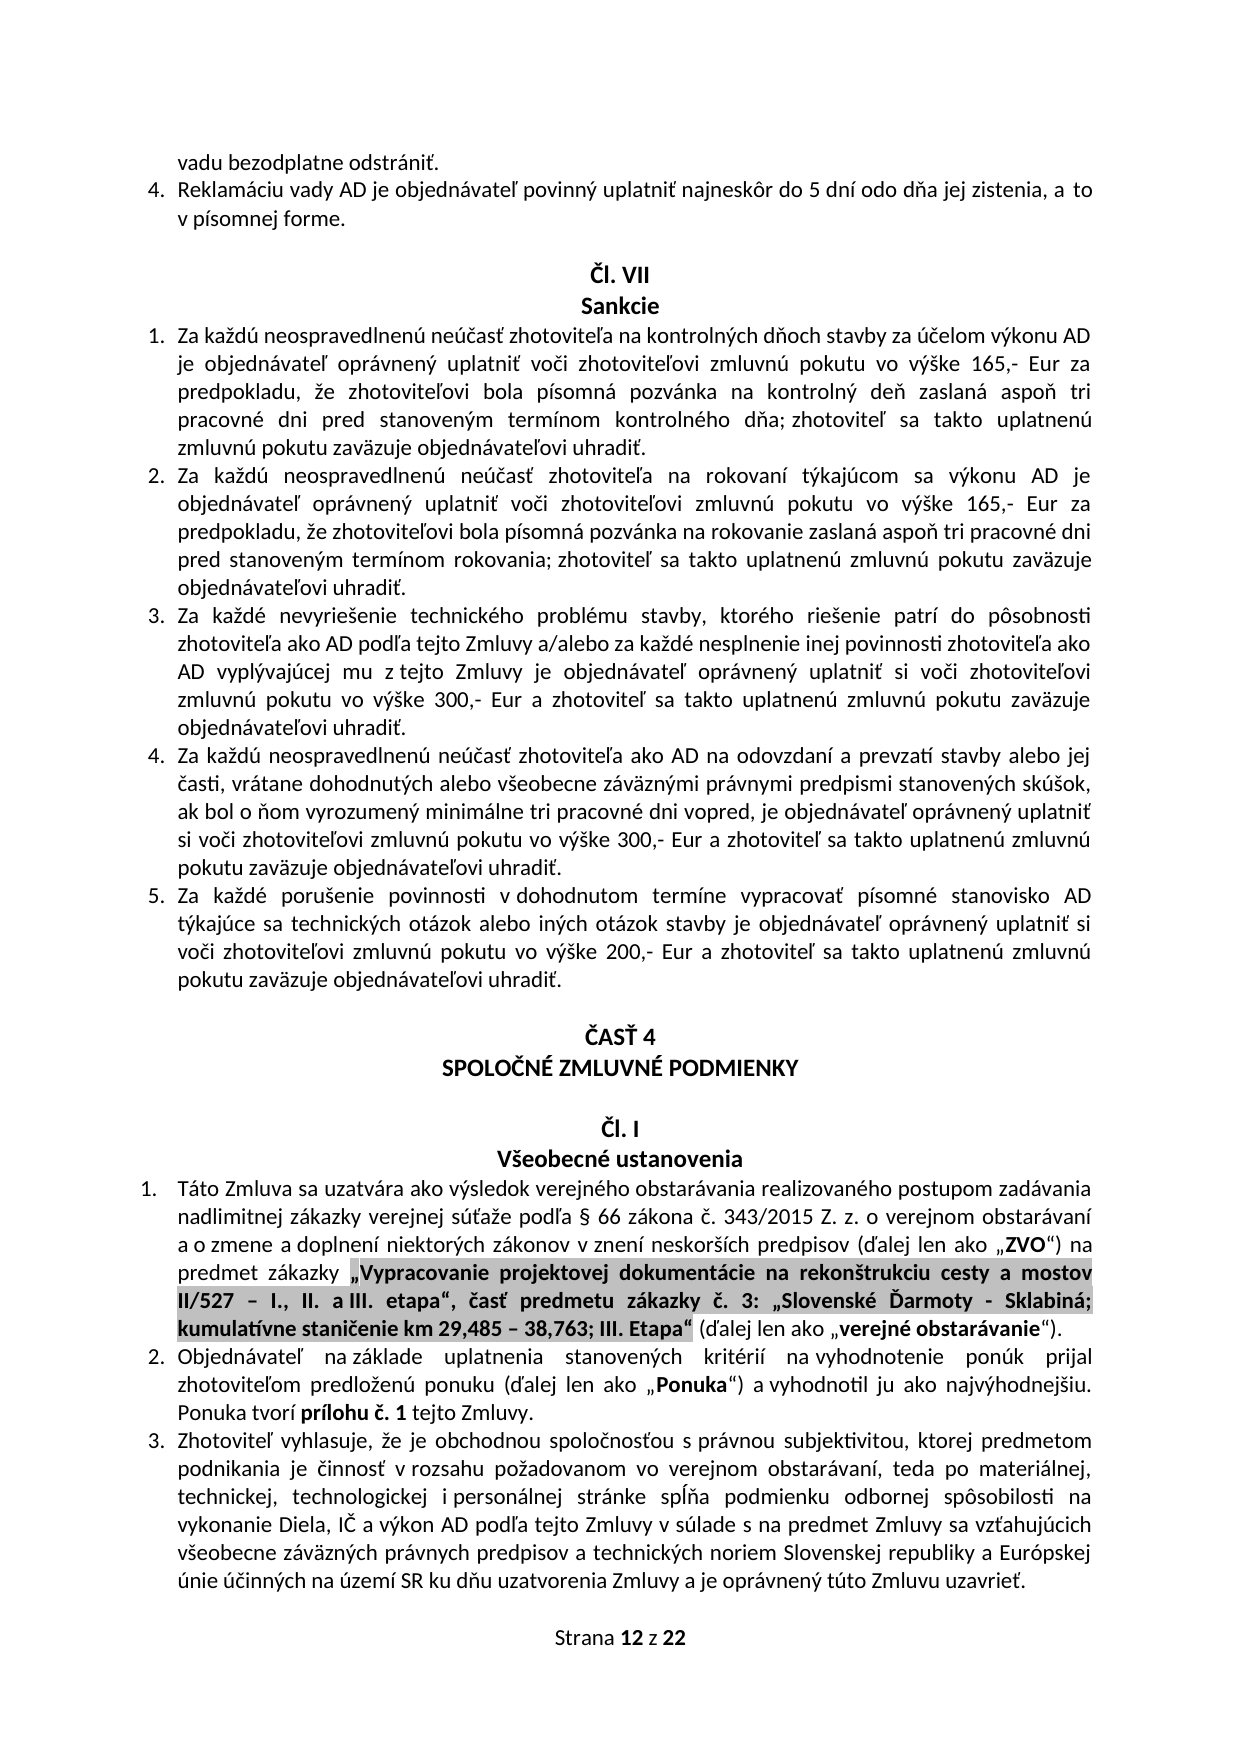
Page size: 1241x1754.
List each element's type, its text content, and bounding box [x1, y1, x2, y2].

list Táto Zmluva sa uzatvára ako výsledok verejného obstarávania realizovaného postupom zadávania nadlimitnej zákazky verejnej súťaže podľa § 66 zákona č. 343/2015 Z. z. o verejnom obstarávaní a o zmene a doplnení niektorých zákonov v znení neskorších predpisov (ďalej len ako „ZVO“) na predmet zákazky „Vypracovanie projektovej dokumentácie na rekonštrukciu cesty a mostov II/527 – I., II. a III. etapa“, časť predmetu zákazky č. 3: „Slovenské Ďarmoty - Sklabiná; kumulatívne staničenie km 29,485 – 38,763; III. Etapa“ (ďalej len ako „verejné obstarávanie“). [140, 1174, 1093, 1342]
list Objednávateľ na základe uplatnenia stanovených kritérií na vyhodnotenie ponúk prijal zhotoviteľom predloženú ponuku (ďalej len ako „Ponuka“) a vyhodnotil ju ako najvýhodnejšiu. Ponuka tvorí prílohu č. 1 tejto Zmluvy. [148, 1342, 1093, 1426]
text ČASŤ 4 [148, 1021, 1093, 1052]
list Reklamáciu vady AD je objednávateľ povinný uplatniť najneskôr do 5 dní odo dňa jej zistenia, a to v písomnej forme. [148, 176, 1093, 232]
text Čl. I [148, 1113, 1093, 1143]
list Za každé porušenie povinnosti v dohodnutom termíne vypracovať písomné stanovisko AD týkajúce sa technických otázok alebo iných otázok stavby je objednávateľ oprávnený uplatniť si voči zhotoviteľovi zmluvnú pokutu vo výške 200,- Eur a zhotoviteľ sa takto uplatnenú zmluvnú pokutu zaväzuje objednávateľovi uhradiť. [148, 881, 1093, 993]
list Za každú neospravedlnenú neúčasť zhotoviteľa na kontrolných dňoch stavby za účelom výkonu AD je objednávateľ oprávnený uplatniť voči zhotoviteľovi zmluvnú pokutu vo výške 165,- Eur za predpokladu, že zhotoviteľovi bola písomná pozvánka na kontrolný deň zaslaná aspoň tri pracovné dni pred stanoveným termínom kontrolného dňa; zhotoviteľ sa takto uplatnenú zmluvnú pokutu zaväzuje objednávateľovi uhradiť. [148, 321, 1093, 461]
list Za každú neospravedlnenú neúčasť zhotoviteľa ako AD na odovzdaní a prevzatí stavby alebo jej časti, vrátane dohodnutých alebo všeobecne záväznými právnymi predpismi stanovených skúšok, ak bol o ňom vyrozumený minimálne tri pracovné dni vopred, je objednávateľ oprávnený uplatniť si voči zhotoviteľovi zmluvnú pokutu vo výške 300,- Eur a zhotoviteľ sa takto uplatnenú zmluvnú pokutu zaväzuje objednávateľovi uhradiť. [148, 741, 1093, 881]
list Za každé nevyriešenie technického problému stavby, ktorého riešenie patrí do pôsobnosti zhotoviteľa ako AD podľa tejto Zmluvy a/alebo za každé nesplnenie inej povinnosti zhotoviteľa ako AD vyplývajúcej mu z tejto Zmluvy je objednávateľ oprávnený uplatniť si voči zhotoviteľovi zmluvnú pokutu vo výške 300,- Eur a zhotoviteľ sa takto uplatnenú zmluvnú pokutu zaväzuje objednávateľovi uhradiť. [148, 601, 1093, 741]
list Za každú neospravedlnenú neúčasť zhotoviteľa na rokovaní týkajúcom sa výkonu AD je objednávateľ oprávnený uplatniť voči zhotoviteľovi zmluvnú pokutu vo výške 165,- Eur za predpokladu, že zhotoviteľovi bola písomná pozvánka na rokovanie zaslaná aspoň tri pracovné dni pred stanoveným termínom rokovania; zhotoviteľ sa takto uplatnenú zmluvnú pokutu zaväzuje objednávateľovi uhradiť. [148, 461, 1093, 601]
text Všeobecné ustanovenia [148, 1143, 1093, 1174]
text SPOLOČNÉ ZMLUVNÉ PODMIENKY [148, 1052, 1093, 1082]
text Čl. VII [148, 260, 1093, 290]
list Zhotoviteľ vyhlasuje, že je obchodnou spoločnosťou s právnou subjektivitou, ktorej predmetom podnikania je činnosť v rozsahu požadovanom vo verejnom obstarávaní, teda po materiálnej, technickej, technologickej i personálnej stránke spĺňa podmienku odbornej spôsobilosti na vykonanie Diela, IČ a výkon AD podľa tejto Zmluvy v súlade s na predmet Zmluvy sa vzťahujúcich všeobecne záväzných právnych predpisov a technických noriem Slovenskej republiky a Európskej únie účinných na území SR ku dňu uzatvorenia Zmluvy a je oprávnený túto Zmluvu uzavrieť. [148, 1426, 1093, 1594]
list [148, 148, 1093, 176]
text Sankcie [148, 290, 1093, 321]
